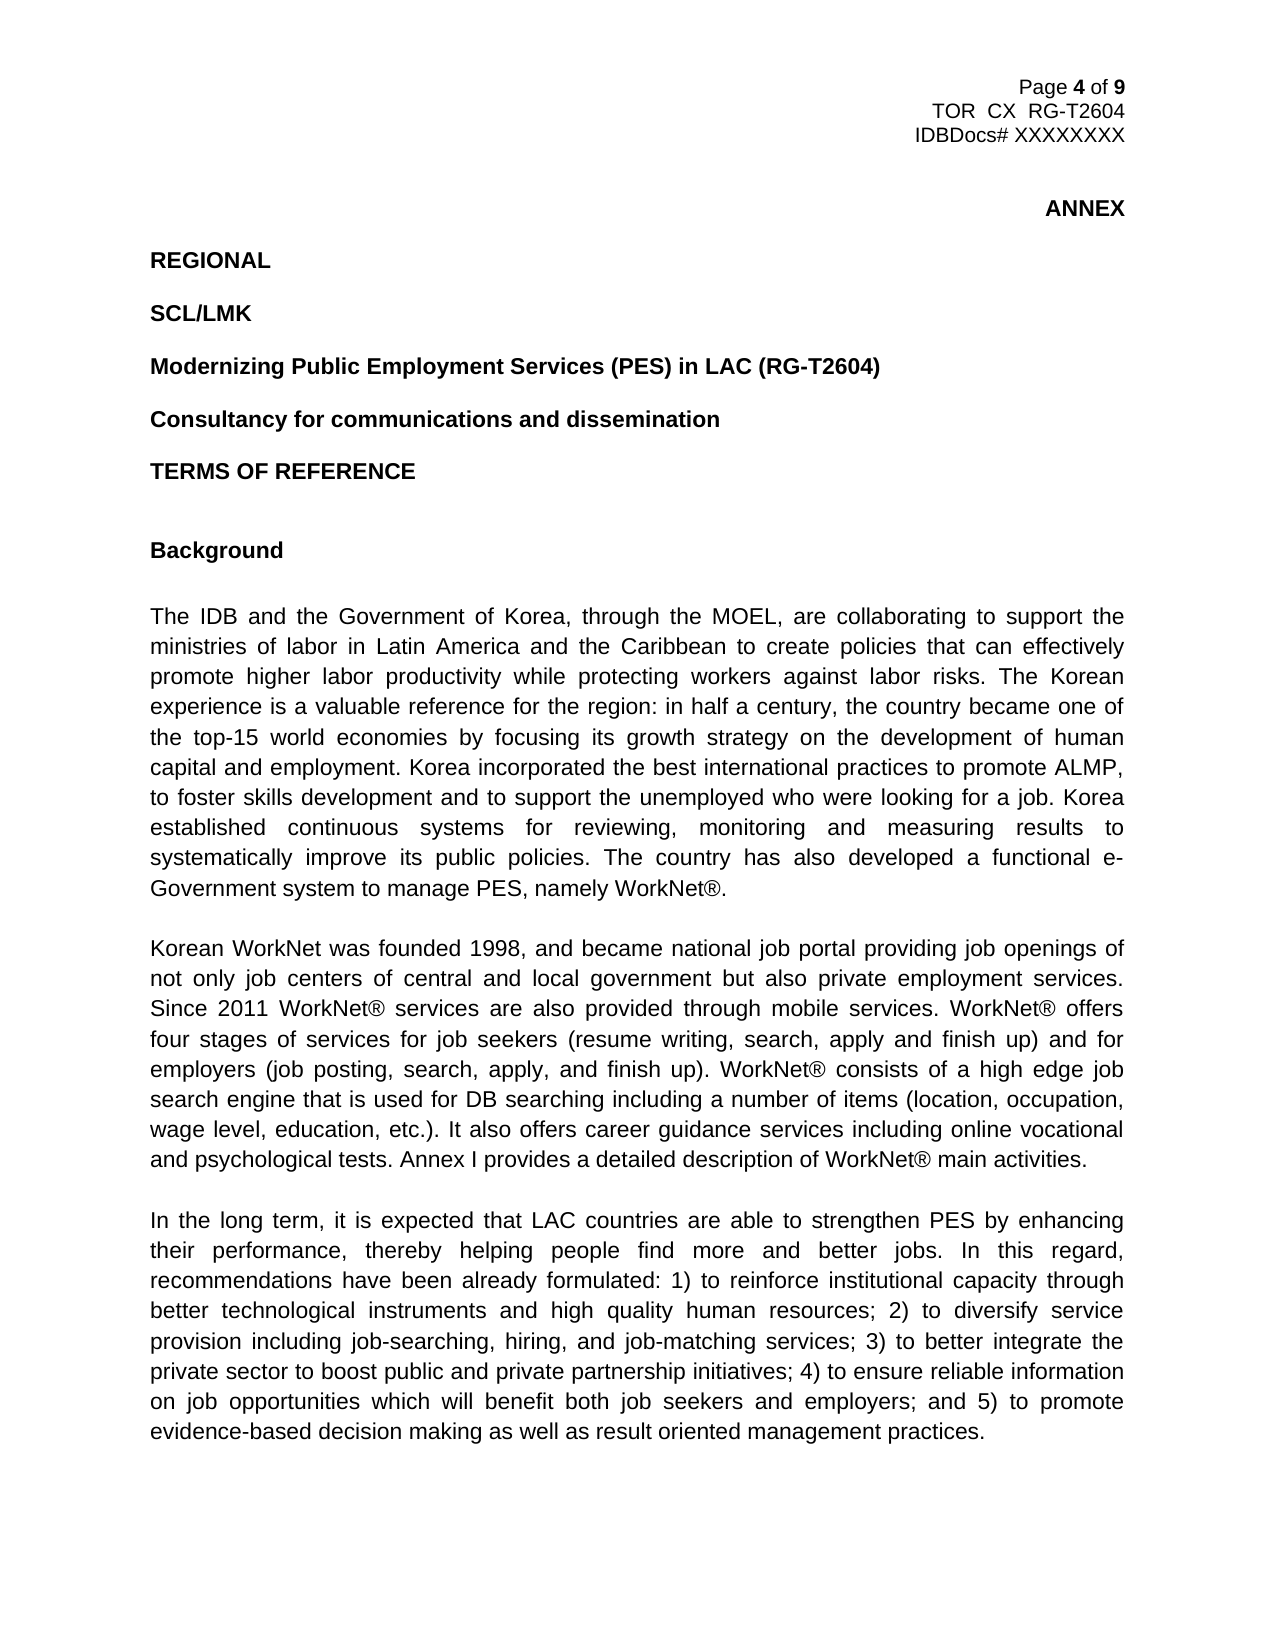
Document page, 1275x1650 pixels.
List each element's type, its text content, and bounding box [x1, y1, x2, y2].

list Korean WorkNet was founded 1998, and became national job portal providing job openings of not only job centers of central and local government but also private employment services. Since 2011 WorkNet® services are also provided through mobile services. WorkNet® offers four stages of services for job seekers (resume writing, search, apply and finish up) and for employers (job posting, search, apply, and finish up). WorkNet® consists of a high edge job search engine that is used for DB searching including a number of items (location, occupation, wage level, education, etc.). It also offers career guidance services including online vocational and psychological tests. Annex I provides a detailed description of WorkNet® main activities. [150, 935, 1125, 1173]
text REGIONAL [150, 247, 1125, 274]
text SCL/LMK [150, 300, 1125, 327]
text ANNEX [150, 195, 1125, 221]
text Background [150, 537, 1125, 564]
list In the long term, it is expected that LAC countries are able to strengthen PES by enhancing their performance, thereby helping people find more and better jobs. In this regard, recommendations have been already formulated: 1) to reinforce institutional capacity through better technological instruments and high quality human resources; 2) to diversify service provision including job-searching, hiring, and job-matching services; 3) to better integrate the private sector to boost public and private partnership initiatives; 4) to ensure reliable information on job opportunities which will benefit both job seekers and employers; and 5) to promote evidence-based decision making as well as result oriented management practices. [150, 1207, 1125, 1444]
list The IDB and the Government of Korea, through the MOEL, are collaborating to support the ministries of labor in Latin America and the Caribbean to create policies that can effectively promote higher labor productivity while protecting workers against labor risks. The Korean experience is a valuable reference for the region: in half a century, the country became one of the top-15 world economies by focusing its growth strategy on the development of human capital and employment. Korea incorporated the best international practices to promote ALMP, to foster skills development and to support the unemployed who were looking for a job. Korea established continuous systems for reviewing, monitoring and measuring results to systematically improve its public policies. The country has also developed a functional e-Government system to manage PES, namely WorkNet®. [150, 603, 1125, 901]
text Modernizing Public Employment Services (PES) in LAC (RG-T2604) [150, 353, 1125, 379]
text Consultancy for communications and dissemination [150, 406, 1125, 432]
text TERMS OF REFERENCE [150, 458, 1125, 485]
